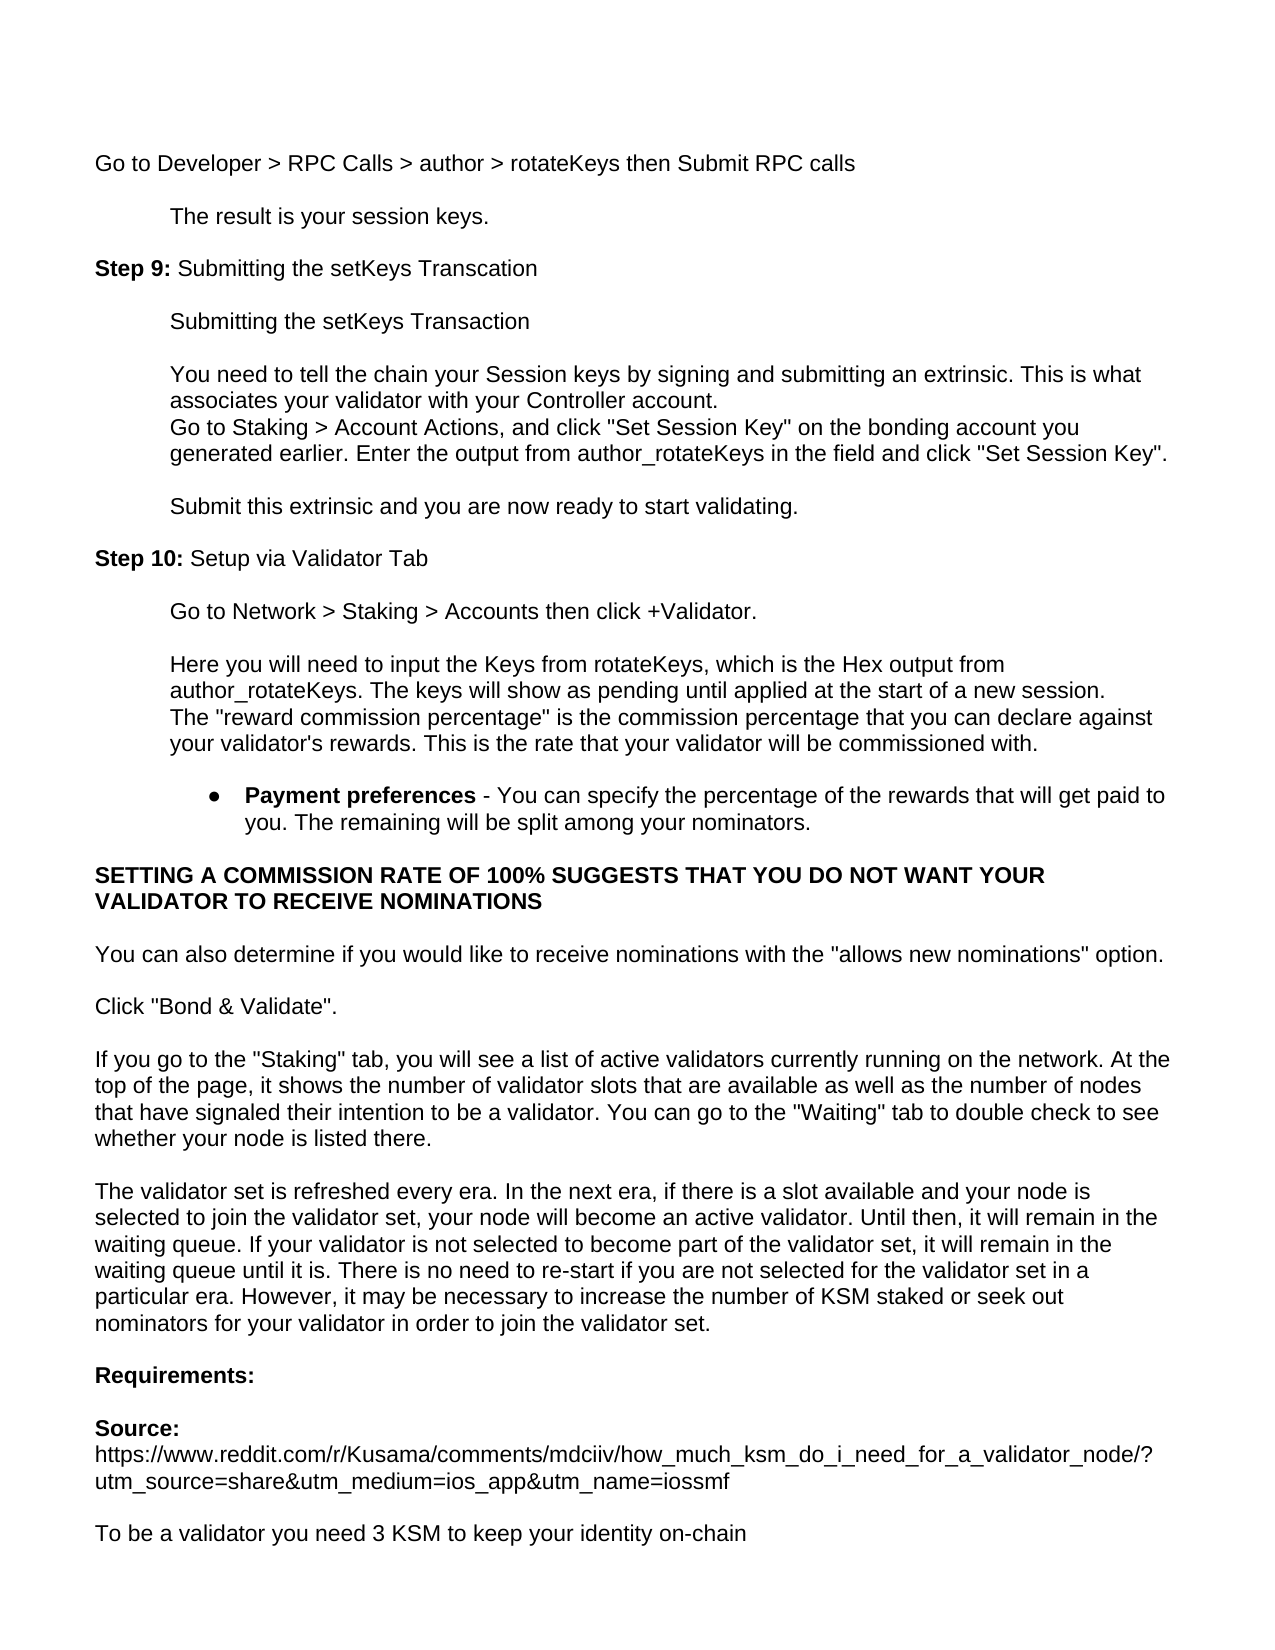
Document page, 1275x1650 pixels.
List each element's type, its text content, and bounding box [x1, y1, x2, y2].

text Submitting the setKeys Transaction [94, 308, 1181, 334]
text If you go to the "Staking" tab, you will see a list of active validators currently running on the network. At the top of the page, it shows the number of validator slots that are available as well as the number of nodes that have signaled their intention to be a validator. You can go to the "Waiting" tab to double check to see whether your node is listed there. [94, 1046, 1181, 1151]
text Step 10: Setup via Validator Tab [94, 545, 1181, 572]
text Here you will need to input the Keys from rotateKeys, which is the Hex output from author_rotateKeys. The keys will show as pending until applied at the start of a new session. [169, 651, 1181, 703]
text Submit this extrinsic and you are now ready to start validating. [94, 493, 1181, 519]
text You need to tell the chain your Session keys by signing and submitting an extrinsic. This is what associates your validator with your Controller account. [169, 361, 1181, 413]
text To be a validator you need 3 KSM to keep your identity on-chain [94, 1520, 1181, 1547]
text SETTING A COMMISSION RATE OF 100% SUGGESTS THAT YOU DO NOT WANT YOUR VALIDATOR TO RECEIVE NOMINATIONS [94, 862, 1181, 914]
text Source: https://www.reddit.com/r/Kusama/comments/mdciiv/how_much_ksm_do_i_need_for_a_validator_node/?utm_source=share&utm_medium=ios_app&utm_name=iossmf [94, 1415, 1181, 1494]
text Step 9: Submitting the setKeys Transcation [94, 255, 1181, 282]
text Go to Network > Staking > Accounts then click +Validator. [94, 598, 1181, 624]
text The validator set is refreshed every era. In the next era, if there is a slot available and your node is selected to join the validator set, your node will become an active validator. Until then, it will remain in the waiting queue. If your validator is not selected to become part of the validator set, it will remain in the waiting queue until it is. There is no need to re-start if you are not selected for the validator set in a particular era. However, it may be necessary to increase the number of KSM staked or seek out nominators for your validator in order to join the validator set. [94, 1178, 1181, 1336]
text Requirements: [94, 1362, 1181, 1389]
text Go to Developer > RPC Calls > author > rotateKeys then Submit RPC calls [94, 150, 1181, 176]
text You can also determine if you would like to receive nominations with the "allows new nominations" option. [94, 941, 1181, 967]
list Payment preferences - You can specify the percentage of the rewards that will get paid to you. The remaining will be split among your nominators. [207, 782, 1181, 835]
text The "reward commission percentage" is the commission percentage that you can declare against your validator's rewards. This is the rate that your validator will be commissioned with. [169, 703, 1181, 756]
text Click "Bond & Validate". [94, 993, 1181, 1020]
text Go to Staking > Account Actions, and click "Set Session Key" on the bonding account you generated earlier. Enter the output from author_rotateKeys in the field and click "Set Session Key". [169, 413, 1181, 466]
text The result is your session keys. [94, 203, 1181, 229]
